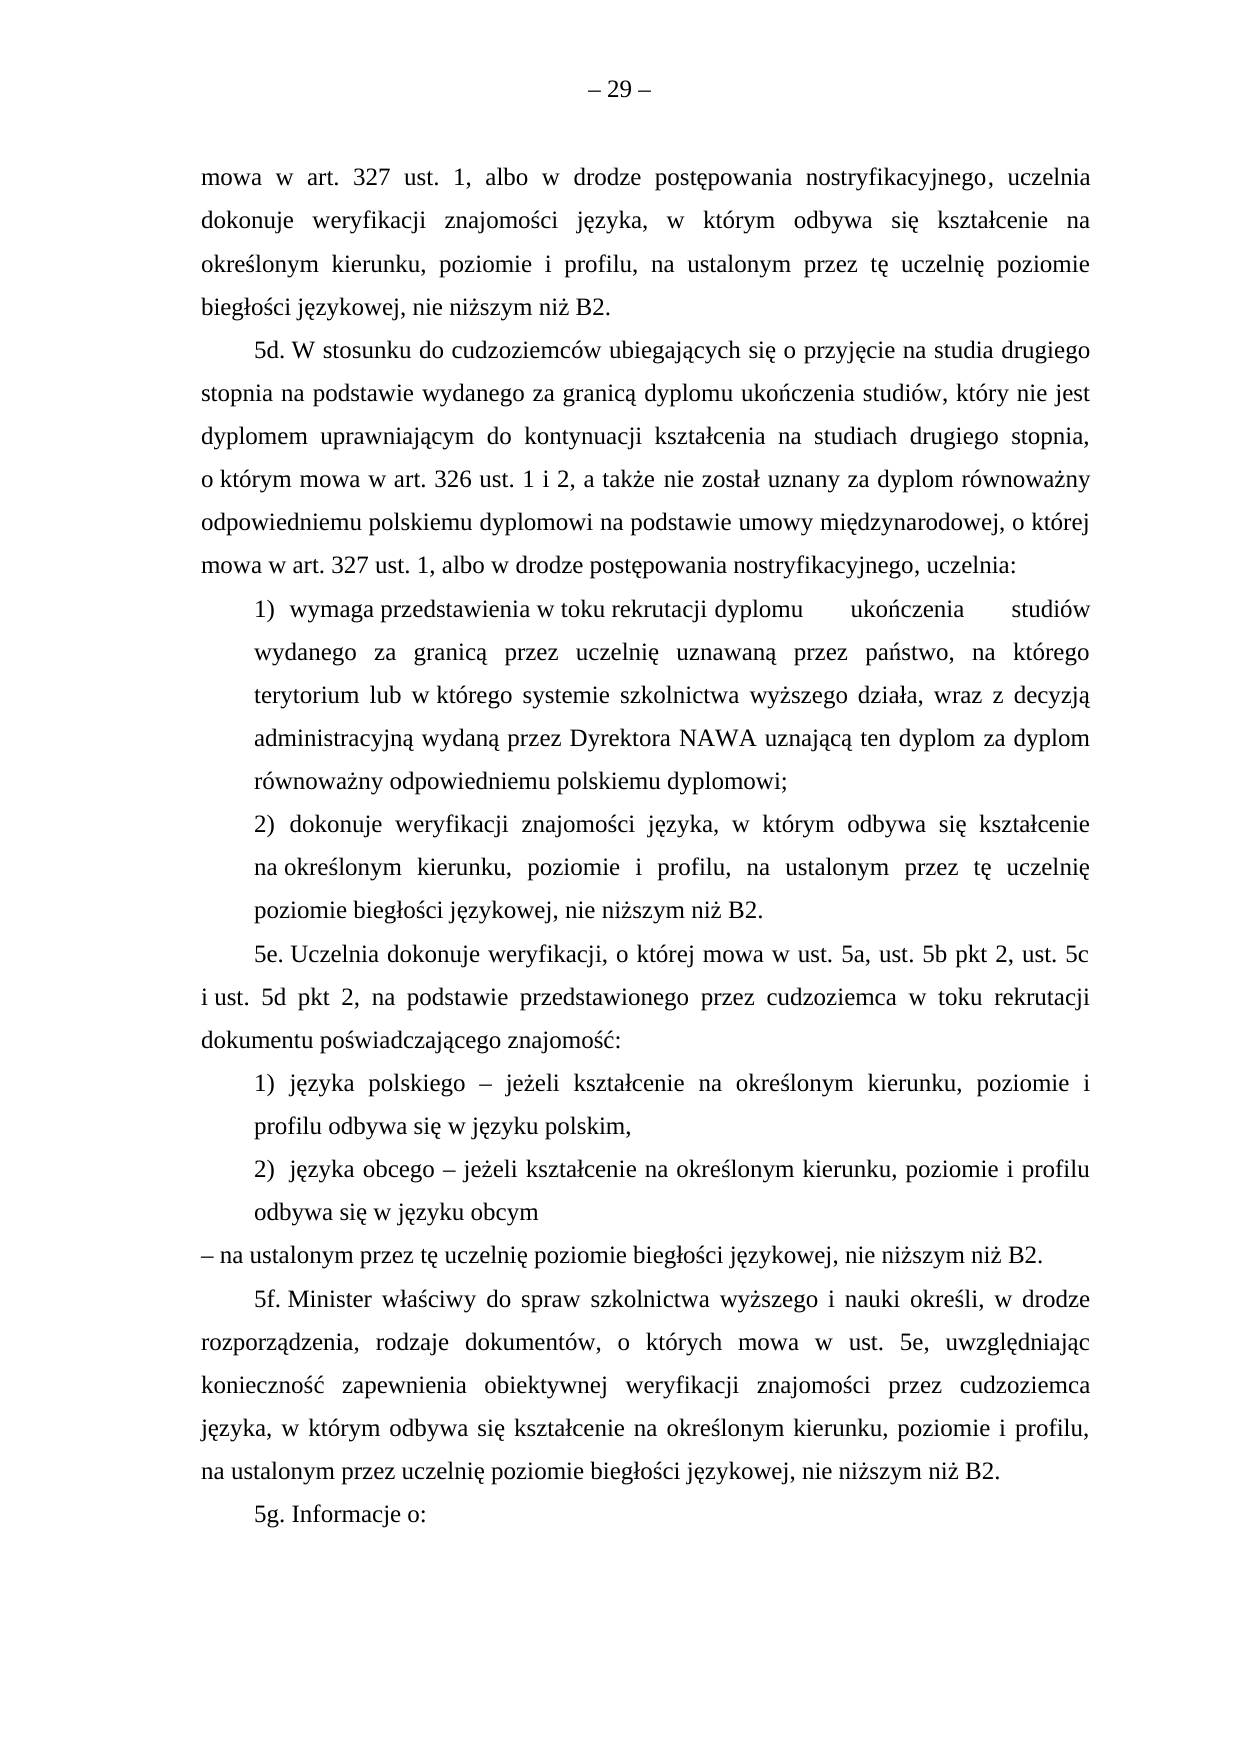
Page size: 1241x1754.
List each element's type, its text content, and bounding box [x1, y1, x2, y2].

text 1) języka polskiego – jeżeli kształcenie na określonym kierunku, poziomie i profilu odbywa się w języku polskim, [254, 1068, 1091, 1140]
text 5d. W stosunku do cudzoziemców ubiegających się o przyjęcie na studia drugiego stopnia na podstawie wydanego za granicą dyplomu ukończenia studiów, który nie jest dyplomem uprawniającym do kontynuacji kształcenia na studiach drugiego stopnia, o którym mowa w art. 326 ust. 1 i 2, a także nie został uznany za dyplom równoważny odpowiedniemu polskiemu dyplomowi na podstawie umowy międzynarodowej, o której mowa w art. 327 ust. 1, albo w drodze postępowania nostryfikacyjnego, uczelnia: [201, 335, 1091, 579]
text 2) języka obcego – jeżeli kształcenie na określonym kierunku, poziomie i profilu odbywa się w języku obcym [254, 1154, 1091, 1226]
text 5g. Informacje o: [201, 1499, 1091, 1528]
text 2) dokonuje weryfikacji znajomości języka, w którym odbywa się kształcenie na określonym kierunku, poziomie i profilu, na ustalonym przez tę uczelnię poziomie biegłości językowej, nie niższym niż B2. [254, 809, 1091, 924]
text 1) wymaga przedstawienia w toku rekrutacji dyplomu ukończenia studiów wydanego za granicą przez uczelnię uznawaną przez państwo, na którego terytorium lub w którego systemie szkolnictwa wyższego działa, wraz z decyzją administracyjną wydaną przez Dyrektora NAWA uznającą ten dyplom za dyplom równoważny odpowiedniemu polskiemu dyplomowi; [254, 594, 1091, 795]
text 5f. Minister właściwy do spraw szkolnictwa wyższego i nauki określi, w drodze rozporządzenia, rodzaje dokumentów, o których mowa w ust. 5e, uwzględniając konieczność zapewnienia obiektywnej weryfikacji znajomości przez cudzoziemca języka, w którym odbywa się kształcenie na określonym kierunku, poziomie i profilu, na ustalonym przez uczelnię poziomie biegłości językowej, nie niższym niż B2. [201, 1284, 1091, 1485]
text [201, 162, 1091, 321]
text – na ustalonym przez tę uczelnię poziomie biegłości językowej, nie niższym niż B2. [201, 1241, 1091, 1269]
text 5e. Uczelnia dokonuje weryfikacji, o której mowa w ust. 5a, ust. 5b pkt 2, ust. 5c i ust. 5d pkt 2, na podstawie przedstawionego przez cudzoziemca w toku rekrutacji dokumentu poświadczającego znajomość: [201, 939, 1091, 1054]
